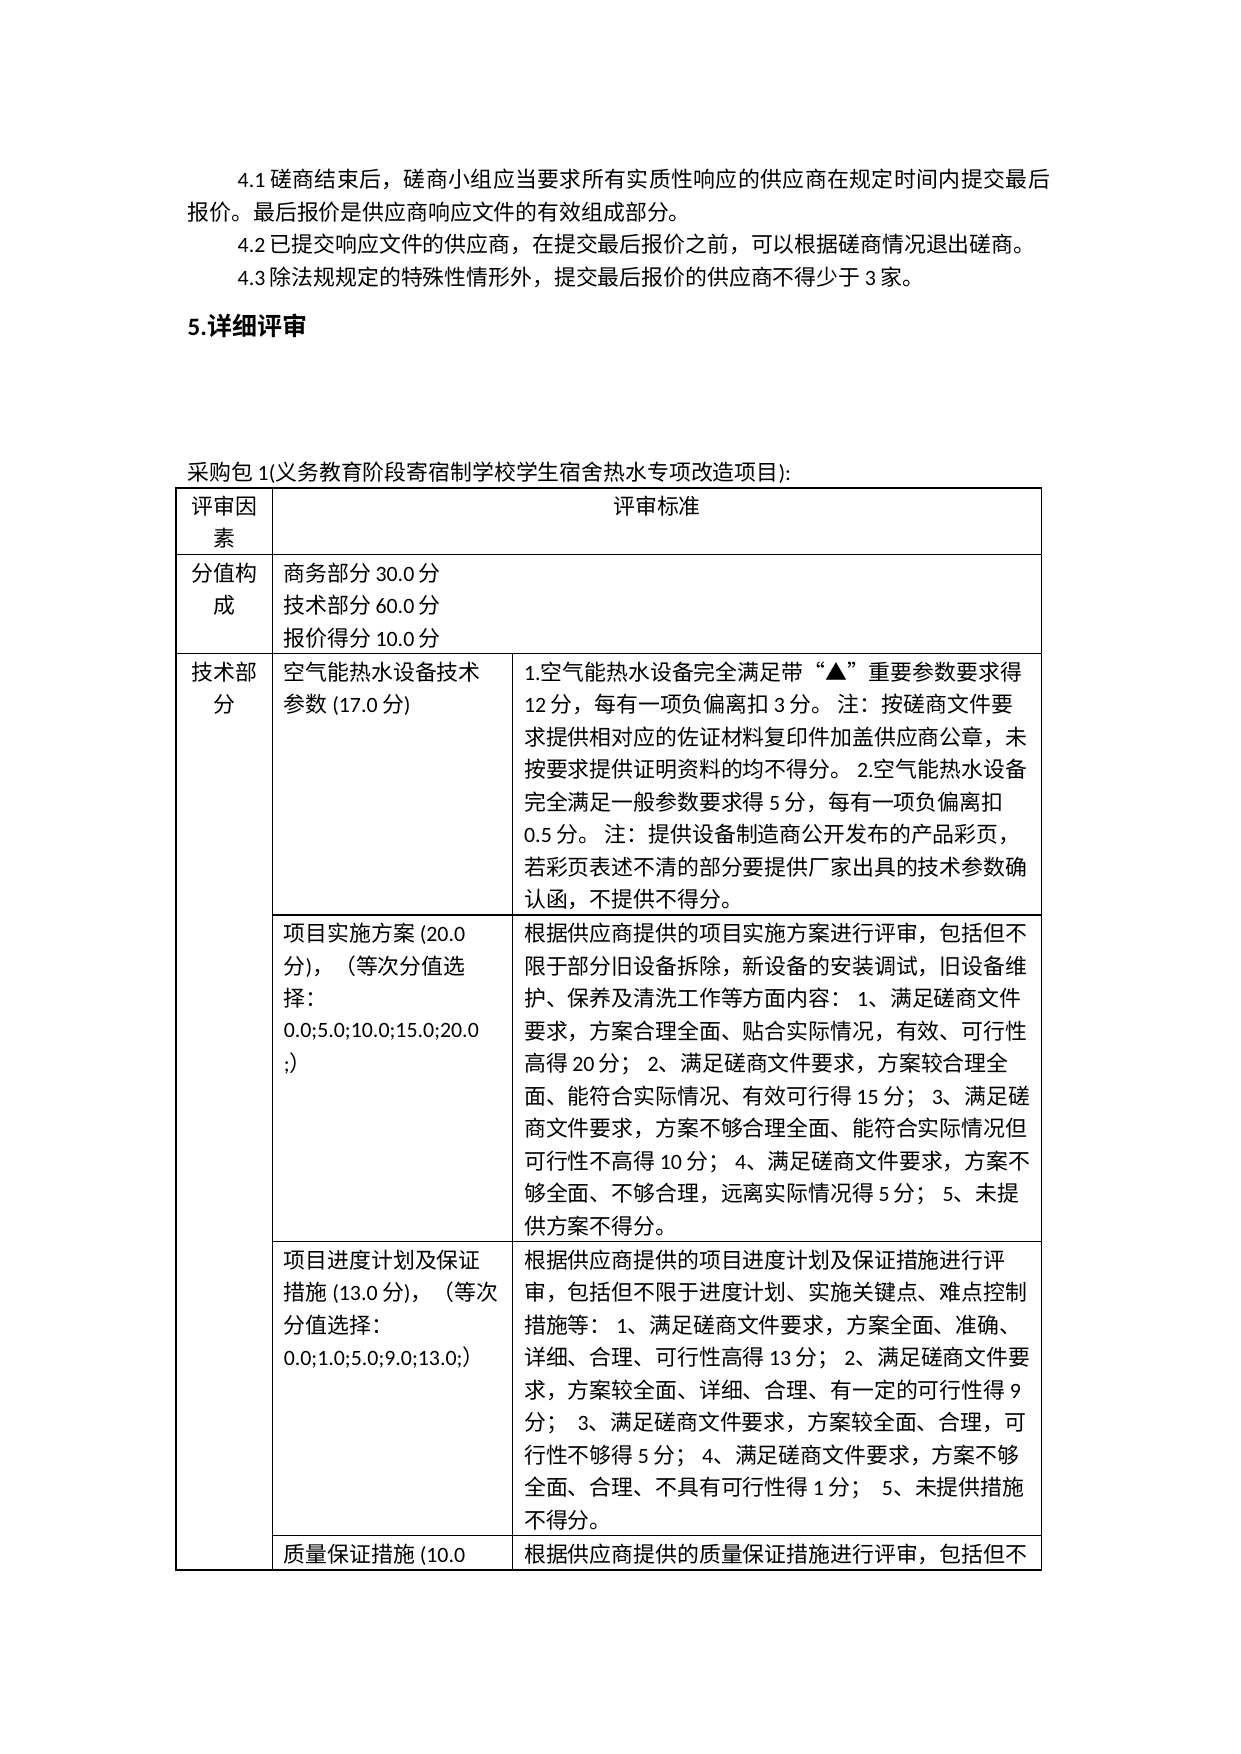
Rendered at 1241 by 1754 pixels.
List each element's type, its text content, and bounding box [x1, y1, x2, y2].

table_cell 根据供应商提供的项目实施方案进行评审，包括但不限于部分旧设备拆除，新设备的安装调试，旧设备维护、保养及清洗工作等方面内容： 1、满足磋商文件要求，方案合理全面、贴合实际情况，有效、可行性高得20分； 2、满足磋商文件要求，方案较合理全面、能符合实际情况、有效可行得15分； 3、满足磋商文件要求，方案不够合理全面、能符合实际情况但可行性不高得10分； 4、满足磋商文件要求，方案不够全面、不够合理，远离实际情况得5分； 5、未提供方案不得分。 [513, 916, 1041, 1241]
table_header 评审因素 [177, 489, 272, 553]
text 采购包1(义务教育阶段寄宿制学校学生宿舍热水专项改造项目): [187, 454, 1053, 487]
text 4.2已提交响应文件的供应商，在提交最后报价之前，可以根据磋商情况退出磋商。 [187, 227, 1053, 259]
table_cell 商务部分30.0分 技术部分60.0分 报价得分10.0分 [273, 555, 1041, 653]
table_cell 项目进度计划及保证措施 (13.0分)，（等次分值选择：0.0;1.0;5.0;9.0;13.0;） [273, 1242, 512, 1535]
text 4.1磋商结束后，磋商小组应当要求所有实质性响应的供应商在规定时间内提交最后报价。最后报价是供应商响应文件的有效组成部分。 [187, 162, 1053, 227]
text 4.3除法规规定的特殊性情形外，提交最后报价的供应商不得少于3家。 [187, 259, 1053, 292]
table_cell 分值构成 [177, 555, 272, 653]
table_cell 1.空气能热水设备完全满足带“▲”重要参数要求得12分，每有一项负偏离扣3分。 注：按磋商文件要求提供相对应的佐证材料复印件加盖供应商公章，未按要求提供证明资料的均不得分。 2.空气能热水设备完全满足一般参数要求得5分，每有一项负偏离扣0.5分。 注：提供设备制造商公开发布的产品彩页，若彩页表述不清的部分要提供厂家出具的技术参数确认函，不提供不得分。 [513, 654, 1041, 914]
table_cell 空气能热水设备技术参数 (17.0分) [273, 654, 512, 914]
table_header 评审标准 [273, 489, 1041, 553]
text 5.详细评审 [187, 292, 1053, 357]
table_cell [513, 1536, 1041, 1569]
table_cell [273, 1536, 512, 1569]
table_cell 项目实施方案 (20.0分)，（等次分值选择：0.0;5.0;10.0;15.0;20.0;） [273, 916, 512, 1241]
table_cell 根据供应商提供的项目进度计划及保证措施进行评审，包括但不限于进度计划、实施关键点、难点控制措施等： 1、满足磋商文件要求，方案全面、准确、详细、合理、可行性高得13分； 2、满足磋商文件要求，方案较全面、详细、合理、有一定的可行性得9分； 3、满足磋商文件要求，方案较全面、合理，可行性不够得5分； 4、满足磋商文件要求，方案不够全面、合理、不具有可行性得1分； 5、未提供措施不得分。 [513, 1242, 1041, 1535]
table_cell 技术部分 [177, 654, 272, 1569]
